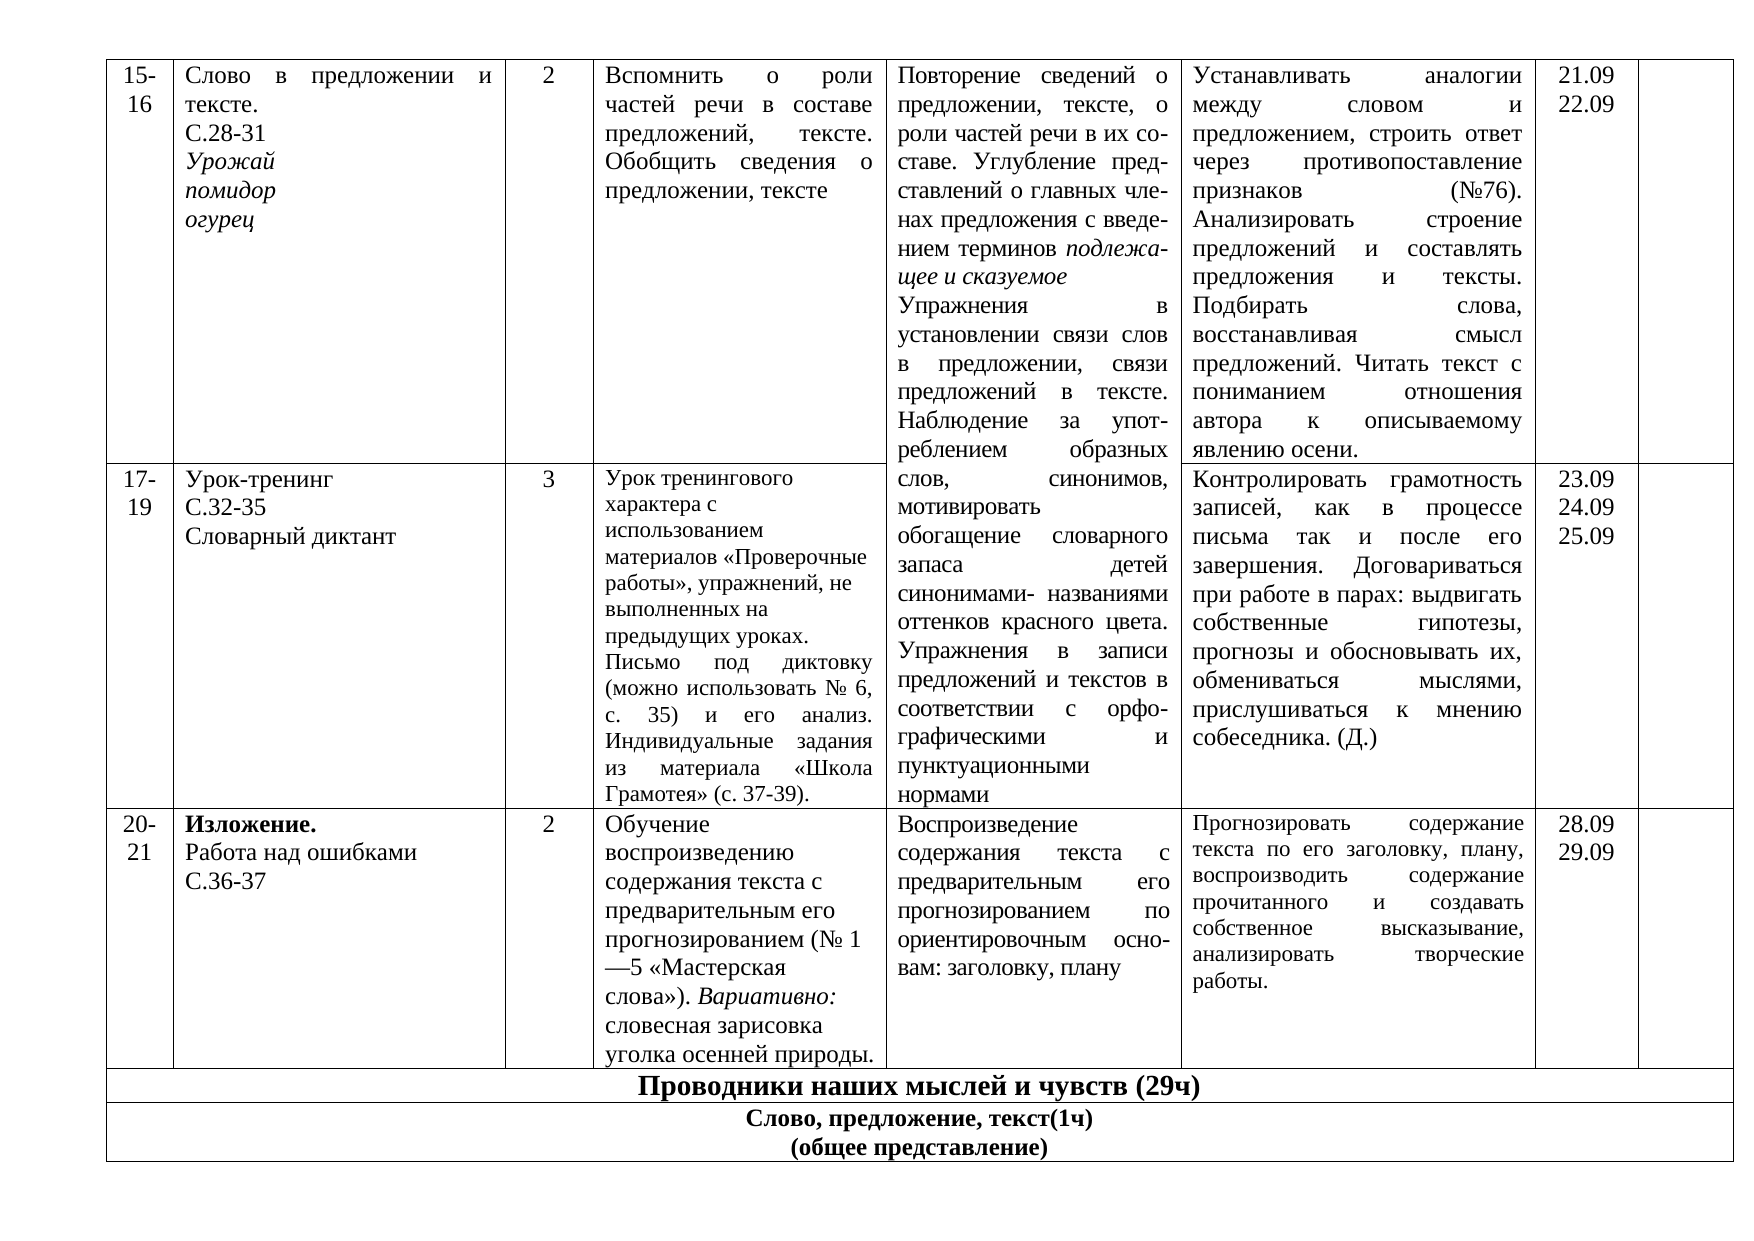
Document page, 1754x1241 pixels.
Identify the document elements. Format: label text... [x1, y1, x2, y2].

table_cell Устанавливать аналогии между словом и предложением, строить ответ через противопоставление признаков (№76). Анализировать строение предложений и составлять предложения и тексты. Подбирать слова, восстанавливая смысл предложений. Читать текст с пониманием отношения автора к описываемому явлению осени. [1182, 60, 1535, 463]
table_cell 17-19 [107, 464, 173, 808]
table_cell 3 [506, 464, 593, 808]
table_cell Прогнозировать содержание текста по его заголовку, плану, воспроизводить содержание прочитанного и создавать собственное высказывание, анализировать творческие работы. [1182, 809, 1535, 1067]
table_cell [1639, 464, 1733, 808]
table_cell Повторение сведений о предложении, тексте, о роли частей речи в их составе. Углубление представлений о главных членах предложения с введением терминов подлежащее и сказуемое Упражнения в установлении связи слов в предложении, связи предложений в тексте. Наблюдение за употреблением образных слов, синонимов, мотивировать обогащение словарного запаса детей синонимами- названиями оттенков красного цвета. Упражнения в записи предложений и текстов в соответствии с орфографическими и пунктуационными нормами [887, 60, 1181, 808]
table_cell 2 [506, 809, 593, 1067]
table_cell [1639, 809, 1733, 1067]
table_cell [1639, 60, 1733, 463]
table_cell 23.09 24.09 25.09 [1536, 464, 1638, 808]
table_cell 20-21 [107, 809, 173, 1067]
table_cell Проводники наших мыслей и чувств (29ч) [107, 1069, 1733, 1102]
table_cell Урок тренингового характера с использованием материалов «Проверочные работы», упражнений, не выполненных на предыдущих уроках. Письмо под диктовку (можно использовать № 6, с. 35) и его анализ. Индивидуальные задания из материала «Школа Грамотея» (с. 37-39). [594, 464, 886, 808]
table_cell Вспомнить о роли частей речи в составе предложений, тексте. Обобщить сведения о предложении, тексте [594, 60, 886, 463]
table_cell Контролировать грамотность записей, как в процессе письма так и после его завершения. Договариваться при работе в парах: выдвигать собственные гипотезы, прогнозы и обосновывать их, обмениваться мыслями, прислушиваться к мнению собеседника. (Д.) [1182, 464, 1535, 808]
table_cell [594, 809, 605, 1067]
table_cell Воспроизведение содержания текста с предварительным его прогнозированием по ориентировочным основам: заголовку, плану [887, 809, 1181, 1067]
table_cell 28.09 29.09 [1536, 809, 1638, 1067]
table_cell 21.09 22.09 [1536, 60, 1638, 463]
table_cell Урок-тренинг С.32-35 Словарный диктант [174, 464, 505, 808]
table_cell Слово в предложении и тексте. С.28-31 Урожай помидор огурец [174, 60, 505, 463]
table_cell 15-16 [107, 60, 173, 463]
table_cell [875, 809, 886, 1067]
table_cell 2 [506, 60, 593, 463]
table_cell Изложение. Работа над ошибками С.36-37 [174, 809, 505, 1067]
table_cell Слово, предложение, текст(1ч) (общее представление) [107, 1103, 1733, 1161]
